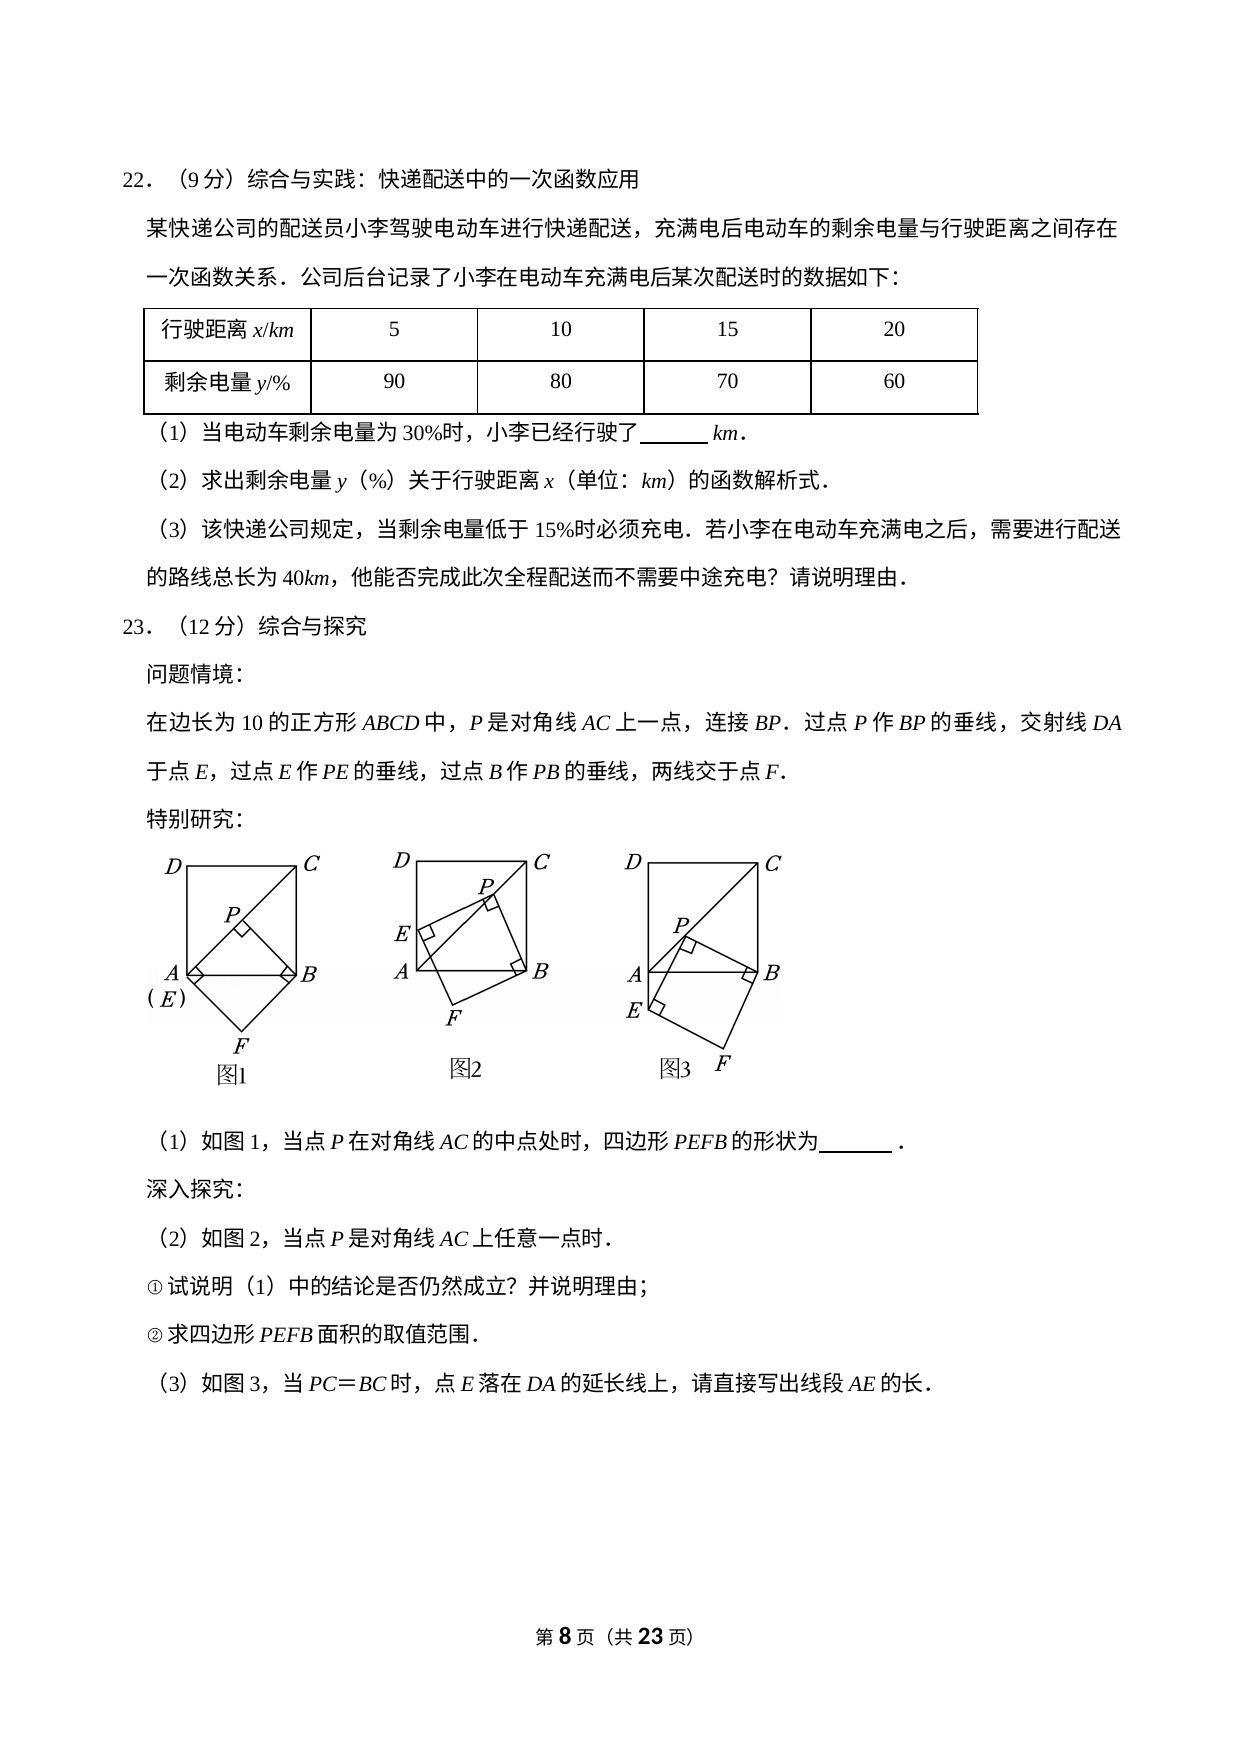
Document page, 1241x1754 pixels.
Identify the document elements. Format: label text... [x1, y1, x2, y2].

text （1）如图1，当点P在对角线AC的中点处时，四边形PEFB的形状为 ． [147, 1124, 1122, 1156]
text 问题情境： [147, 657, 1122, 689]
table_header 5 [312, 309, 477, 360]
text ①试说明（1）中的结论是否仍然成立？并说明理由； [147, 1269, 1122, 1301]
text （3）如图3，当PC＝BC时，点E落在DA的延长线上，请直接写出线段AE的长． [147, 1365, 1122, 1398]
table_cell 90 [312, 362, 477, 413]
text （2）如图2，当点P是对角线AC上任意一点时． [147, 1220, 1122, 1253]
table_cell 60 [812, 362, 977, 413]
text 特别研究： [147, 802, 1122, 834]
table_header 20 [812, 309, 977, 360]
text ②求四边形PEFB面积的取值范围． [147, 1317, 1122, 1349]
table_header 行驶距离x/km [145, 309, 310, 360]
text 深入探究： [147, 1172, 1122, 1204]
text 23．（12分）综合与探究 [122, 608, 1122, 641]
text （3）该快递公司规定，当剩余电量低于15%时必须充电．若小李在电动车充满电之后，需要进行配送的路线总长为40km，他能否完成此次全程配送而不需要中途充电？请说明理由． [147, 511, 1122, 592]
text 在边长为10的正方形ABCD中，P是对角线AC上一点，连接BP．过点P作BP的垂线，交射线DA于点E，过点E作PE的垂线，过点B作PB的垂线，两线交于点F． [147, 705, 1122, 786]
text （1）当电动车剩余电量为30%时，小李已经行驶了 km． [147, 414, 1122, 447]
text （2）求出剩余电量y（%）关于行驶距离x（单位：km）的函数解析式． [147, 463, 1122, 495]
table_cell 剩余电量y/% [145, 362, 310, 413]
text 22．（9分）综合与实践：快递配送中的一次函数应用 [122, 162, 1122, 194]
text 某快递公司的配送员小李驾驶电动车进行快递配送，充满电后电动车的剩余电量与行驶距离之间存在一次函数关系．公司后台记录了小李在电动车充满电后某次配送时的数据如下： [147, 210, 1122, 292]
picture [146, 850, 783, 1087]
table_cell 80 [478, 362, 643, 413]
table_header 15 [645, 309, 810, 360]
table_header 10 [478, 309, 643, 360]
table_cell 70 [645, 362, 810, 413]
